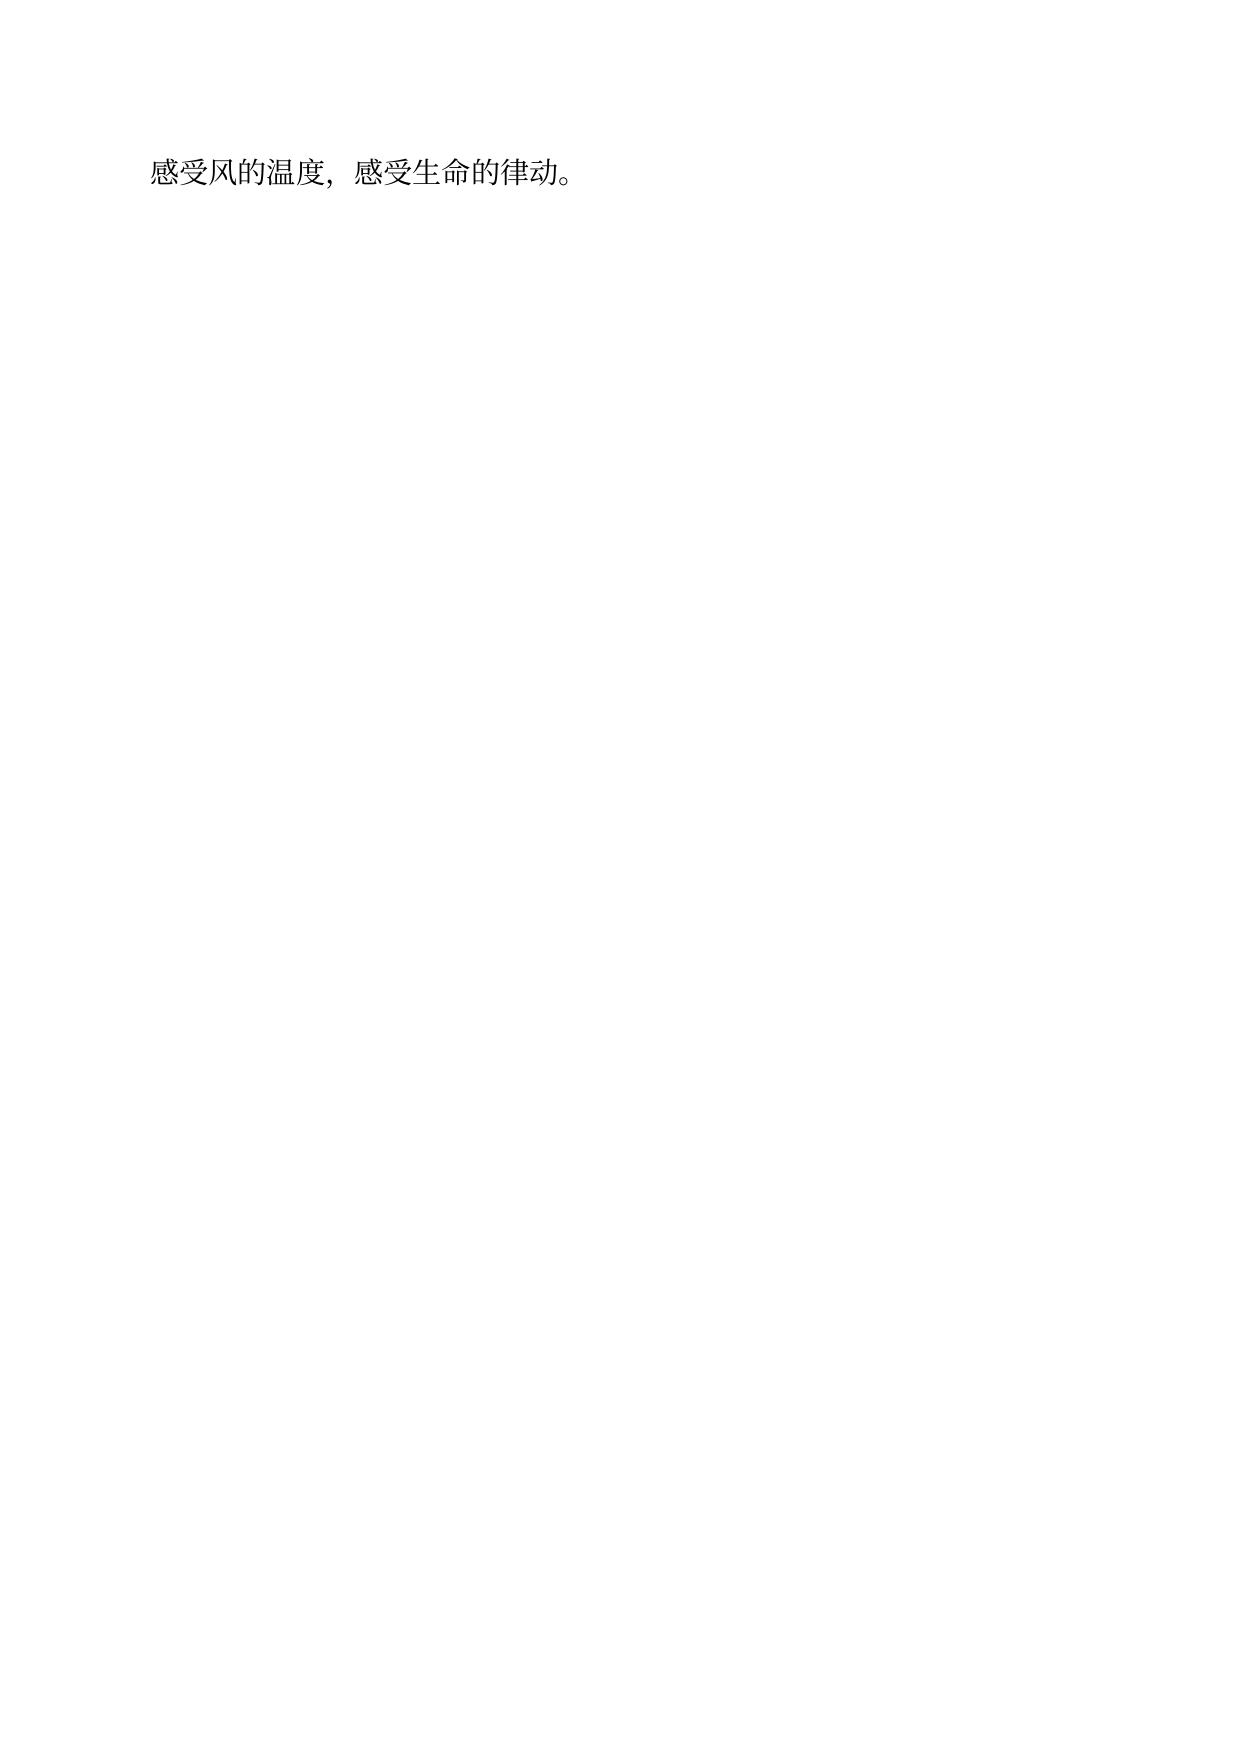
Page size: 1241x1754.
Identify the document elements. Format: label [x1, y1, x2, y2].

text [150, 150, 1090, 192]
